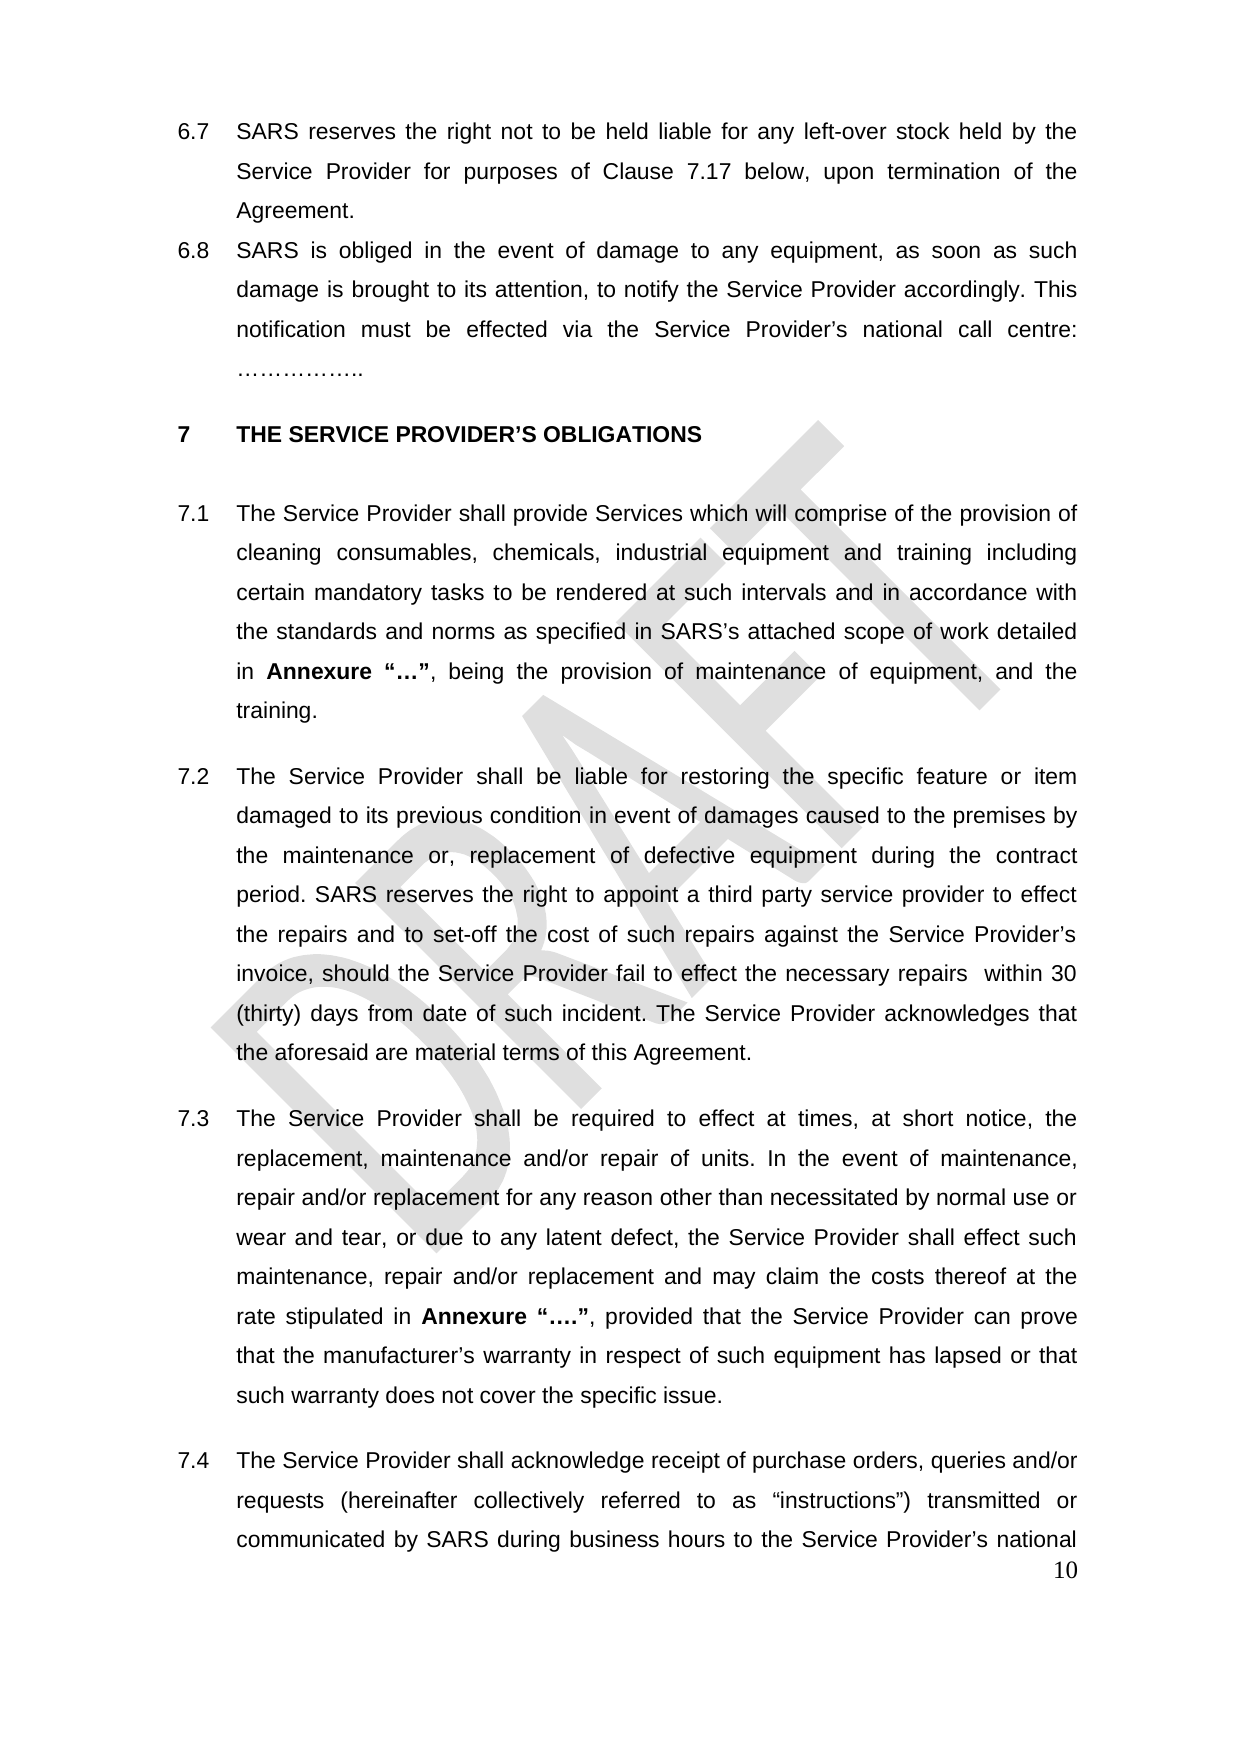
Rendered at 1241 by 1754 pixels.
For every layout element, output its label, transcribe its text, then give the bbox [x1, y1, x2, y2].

list THE SERVICE PROVIDER’S OBLIGATIONS [177, 421, 1078, 447]
list The Service Provider shall be liable for restoring the specific feature or item damaged to its previous condition in event of damages caused to the premises by the maintenance or, replacement of defective equipment during the contract period. SARS reserves the right to appoint a third party service provider to effect the repairs and to set-off the cost of such repairs against the Service Provider’s invoice, should the Service Provider fail to effect the necessary repairs within 30 (thirty) days from date of such incident. The Service Provider acknowledges that the aforesaid are material terms of this Agreement. [177, 763, 1078, 1066]
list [177, 1447, 1078, 1553]
list SARS is obliged in the event of damage to any equipment, as soon as such damage is brought to its attention, to notify the Service Provider accordingly. This notification must be effected via the Service Provider’s national call centre: …………….. [177, 237, 1078, 381]
list SARS reserves the right not to be held liable for any left-over stock held by the Service Provider for purposes of Clause 7.17 below, upon termination of the Agreement. [177, 118, 1078, 223]
list The Service Provider shall be required to effect at times, at short notice, the replacement, maintenance and/or repair of units. In the event of maintenance, repair and/or replacement for any reason other than necessitated by normal use or wear and tear, or due to any latent defect, the Service Provider shall effect such maintenance, repair and/or replacement and may claim the costs thereof at the rate stipulated in Annexure “….”, provided that the Service Provider can prove that the manufacturer’s warranty in respect of such equipment has lapsed or that such warranty does not cover the specific issue. [177, 1105, 1078, 1408]
list The Service Provider shall provide Services which will comprise of the provision of cleaning consumables, chemicals, industrial equipment and training including certain mandatory tasks to be rendered at such intervals and in accordance with the standards and norms as specified in SARS’s attached scope of work detailed in Annexure “…”, being the provision of maintenance of equipment, and the training. [177, 500, 1078, 723]
